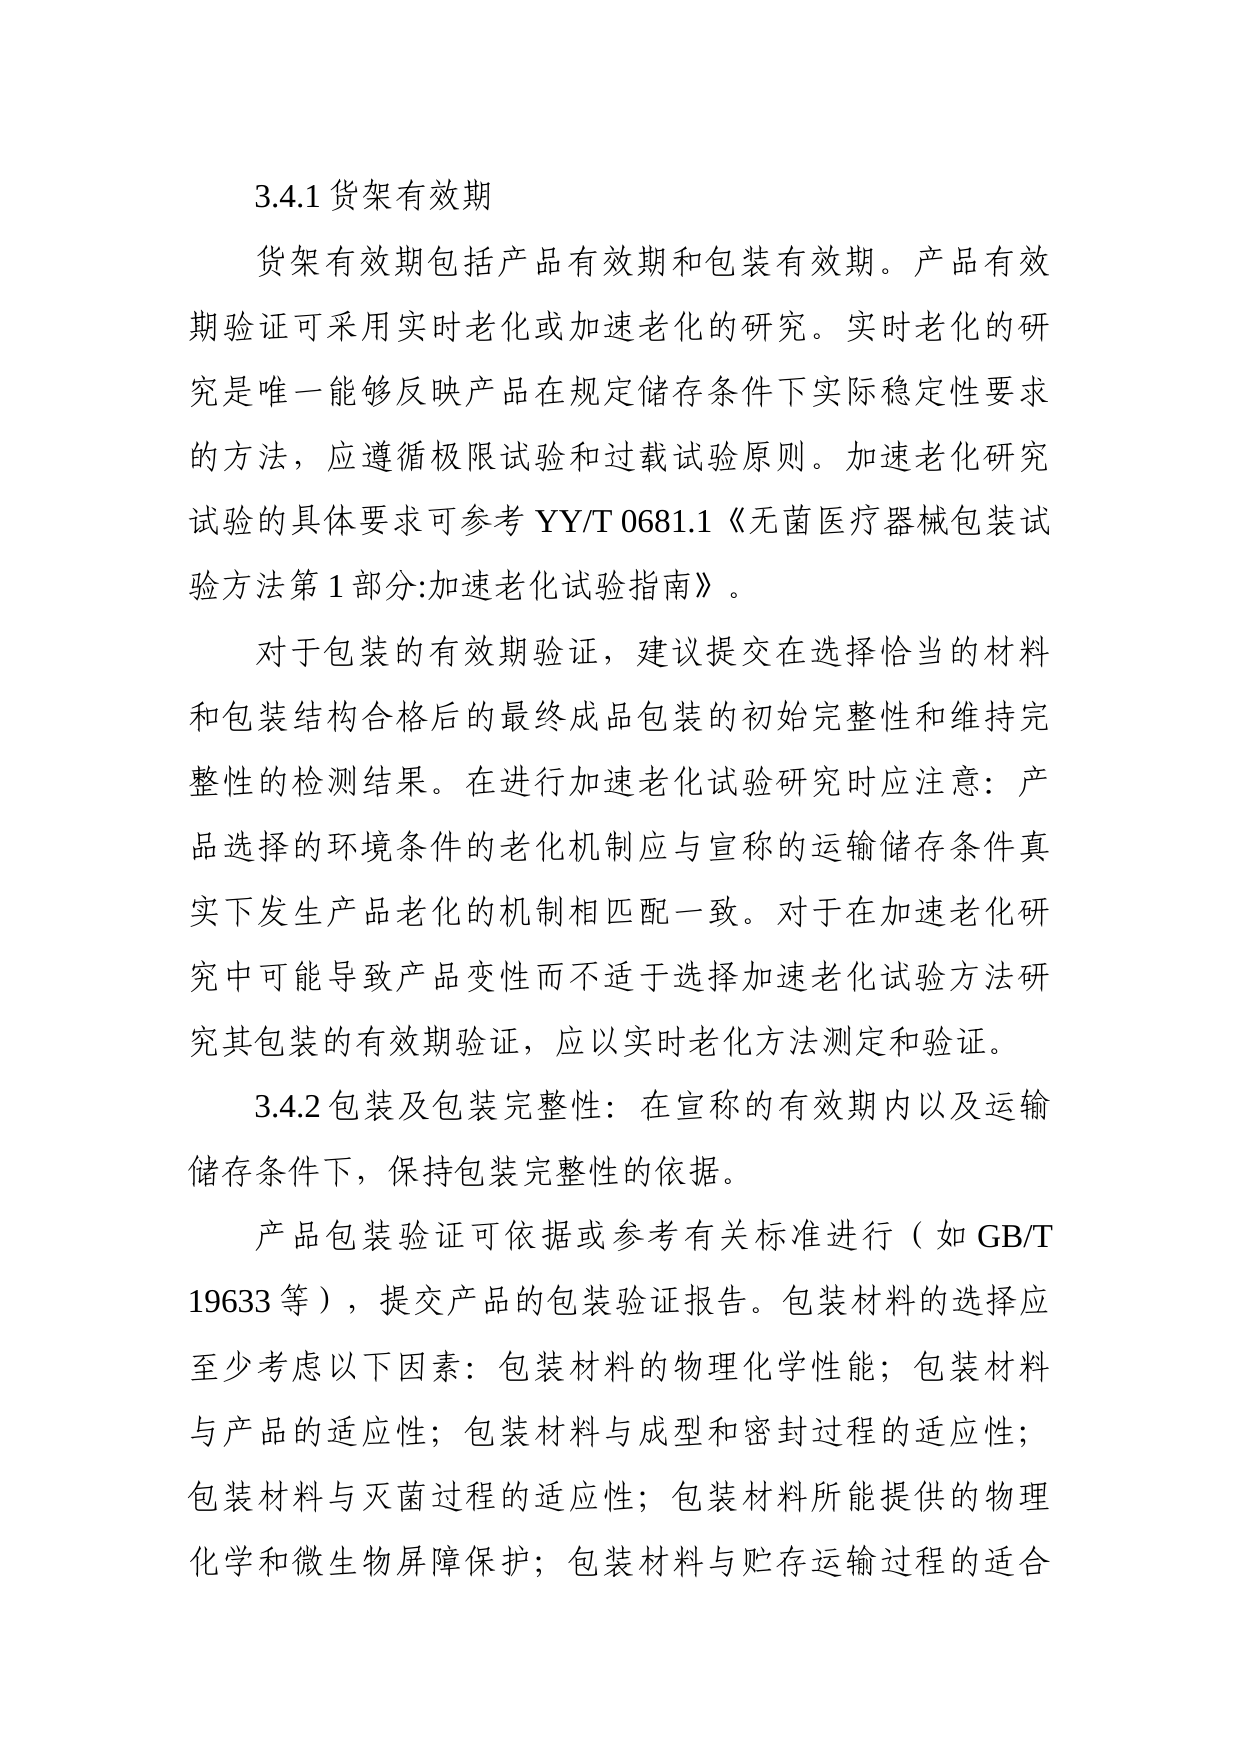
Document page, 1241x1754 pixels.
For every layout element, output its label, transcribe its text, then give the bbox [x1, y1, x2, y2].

text 货架有效期包括产品有效期和包装有效期。产品有效期验证可采用实时老化或加速老化的研究。实时老化的研究是唯一能够反映产品在规定储存条件下实际稳定性要求的方法，应遵循极限试验和过载试验原则。加速老化研究试验的具体要求可参考YY/T 0681.1《无菌医疗器械包装试验方法第1部分:加速老化试验指南》。 [187, 227, 1053, 617]
text 3.4.2包装及包装完整性：在宣称的有效期内以及运输储存条件下，保持包装完整性的依据。 [187, 1072, 1053, 1202]
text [187, 1202, 1053, 1592]
text 对于包装的有效期验证，建议提交在选择恰当的材料和包装结构合格后的最终成品包装的初始完整性和维持完整性的检测结果。在进行加速老化试验研究时应注意：产品选择的环境条件的老化机制应与宣称的运输储存条件真实下发生产品老化的机制相匹配一致。对于在加速老化研究中可能导致产品变性而不适于选择加速老化试验方法研究其包装的有效期验证，应以实时老化方法测定和验证。 [187, 617, 1053, 1072]
text 3.4.1货架有效期 [187, 162, 1053, 227]
